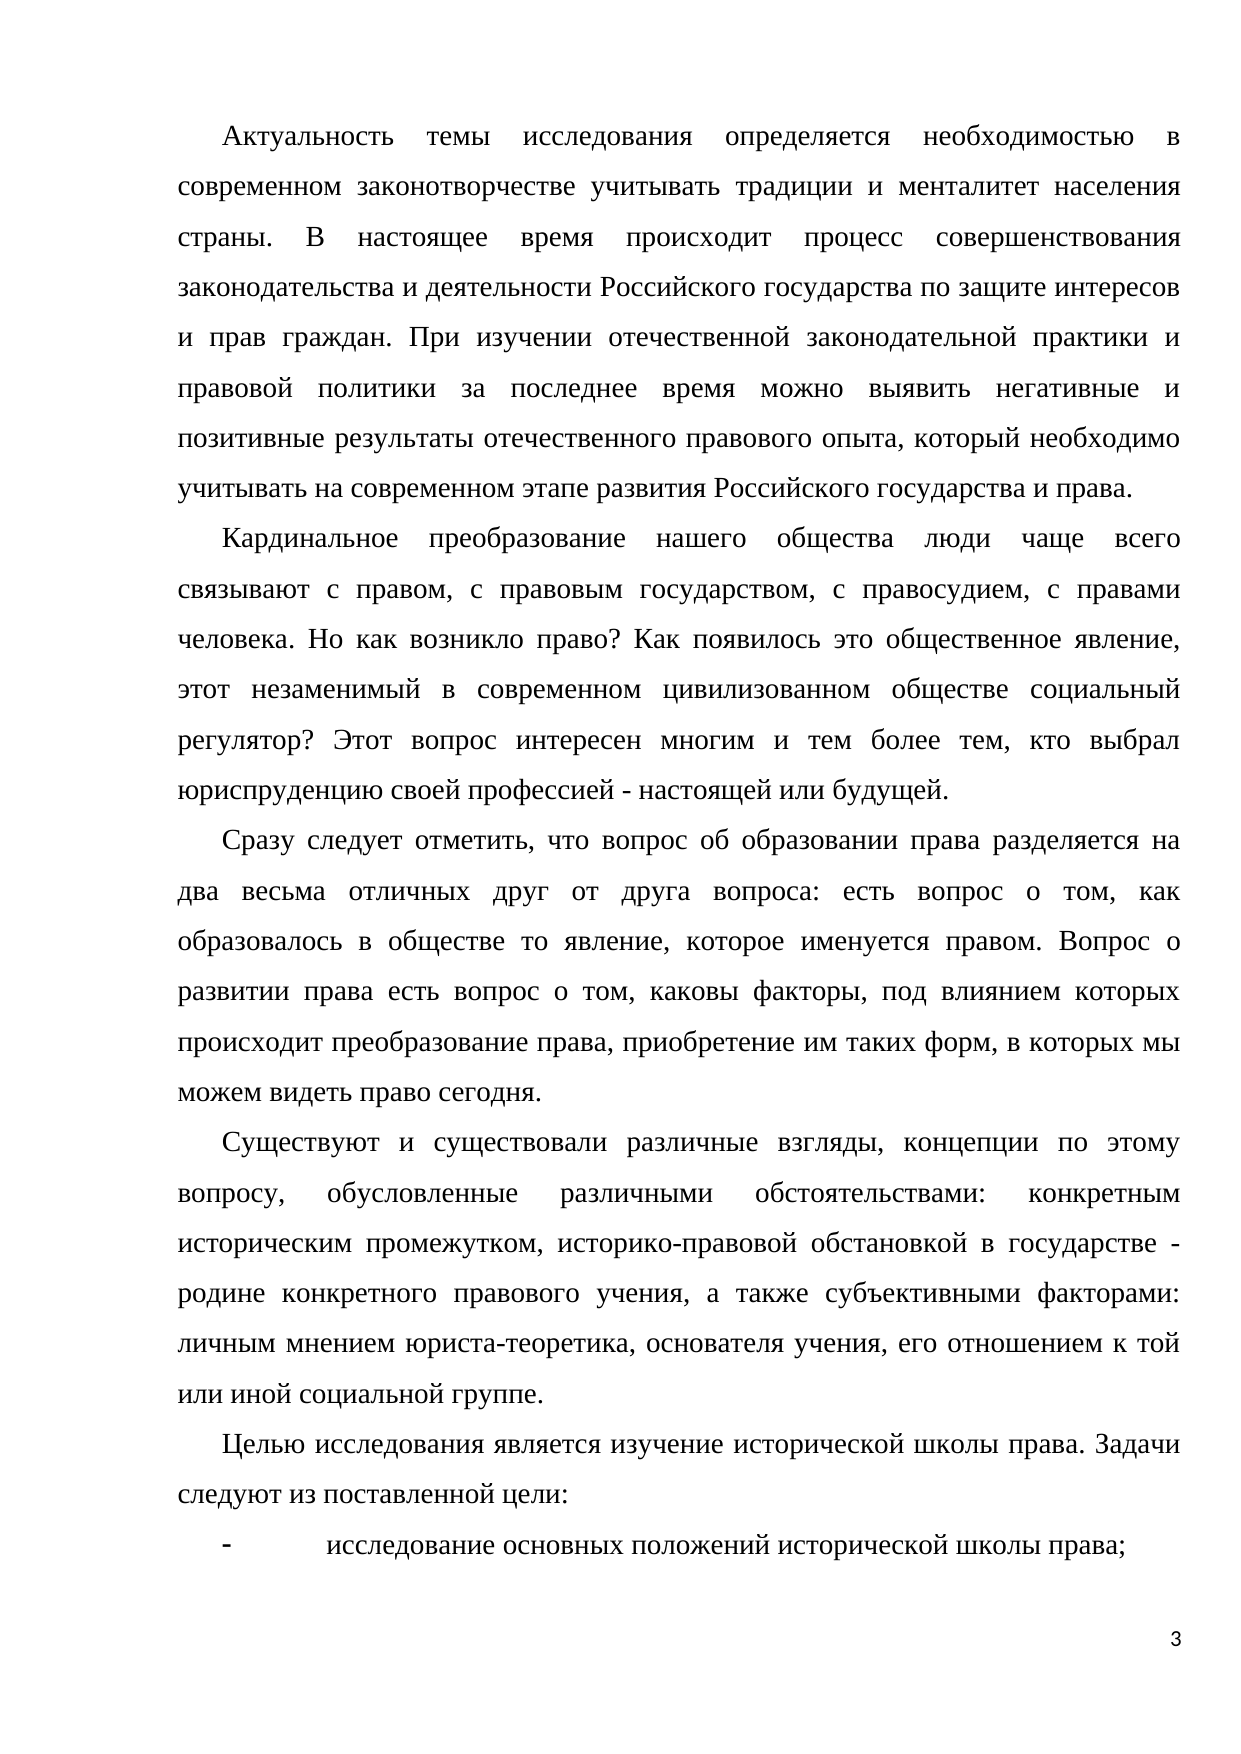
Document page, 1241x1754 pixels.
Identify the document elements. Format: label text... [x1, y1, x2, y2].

text Целью исследования является изучение исторической школы права. Задачи следуют из поставленной цели: [177, 1426, 1181, 1510]
text Кардинальное преобразование нашего общества люди чаще всего связывают с правом, с правовым государством, с правосудием, с правами человека. Но как возникло право? Как появилось это общественное явление, этот незаменимый в современном цивилизованном обществе социальный регулятор? Этот вопрос интересен многим и тем более тем, кто выбрал юриспруденцию своей профессией - настоящей или будущей. [177, 521, 1181, 806]
text Сразу следует отметить, что вопрос об образовании права разделяется на два весьма отличных друг от друга вопроса: есть вопрос о том, как образовалось в обществе то явление, которое именуется правом. Вопрос о развитии права есть вопрос о том, каковы факторы, под влиянием которых происходит преобразование права, приобретение им таких форм, в которых мы можем видеть право сегодня. [177, 822, 1181, 1108]
text Существуют и существовали различные взгляды, концепции по этому вопросу, обусловленные различными обстоятельствами: конкретным историческим промежутком, историко-правовой обстановкой в государстве - родине конкретного правового учения, а также субъективными факторами: личным мнением юриста-теоретика, основателя учения, его отношением к той или иной социальной группе. [177, 1124, 1181, 1409]
text Актуальность темы исследования определяется необходимостью в современном законотворчестве учитывать традиции и менталитет населения страны. В настоящее время происходит процесс совершенствования законодательства и деятельности Российского государства по защите интересов и прав граждан. При изучении отечественной законодательной практики и правовой политики за последнее время можно выявить негативные и позитивные результаты отечественного правового опыта, который необходимо учитывать на современном этапе развития Российского государства и права. [177, 118, 1181, 504]
list исследование основных положений исторической школы права; [177, 1527, 1181, 1561]
